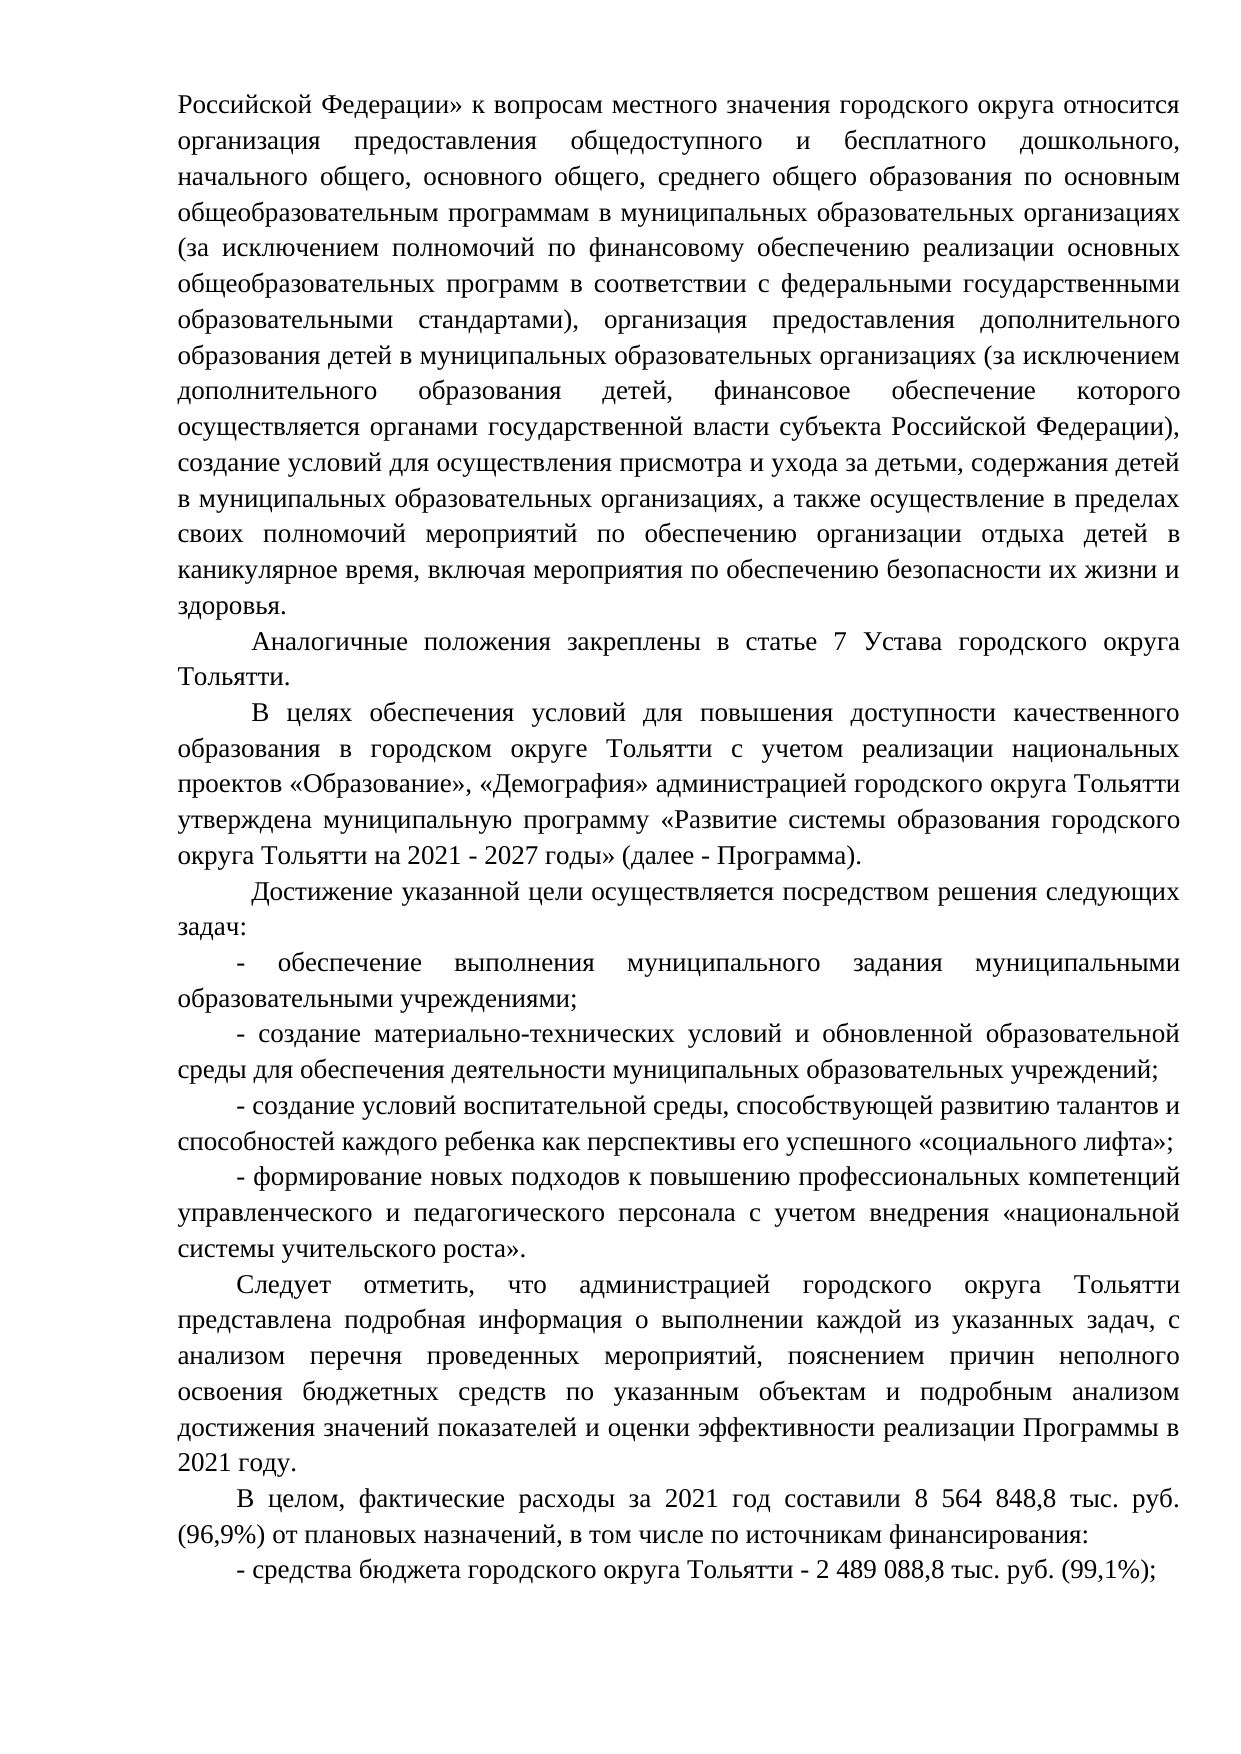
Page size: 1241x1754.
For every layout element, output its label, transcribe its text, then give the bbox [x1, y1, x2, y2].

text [177, 89, 1181, 620]
text - формирование новых подходов к повышению профессиональных компетенций управленческого и педагогического персонала с учетом внедрения «национальной системы учительского роста». [177, 1161, 1181, 1263]
text В целом, фактические расходы за 2021 год составили 8 564 848,8 тыс. руб.(96,9%) от плановых назначений, в том числе по источникам финансирования: [177, 1482, 1181, 1549]
text Следует отметить, что администрацией городского округа Тольятти представлена подробная информация о выполнении каждой из указанных задач, с анализом перечня проведенных мероприятий, пояснением причин неполного освоения бюджетных средств по указанным объектам и подробным анализом достижения значений показателей и оценки эффективности реализации Программы в 2021 году. [177, 1268, 1181, 1477]
text Аналогичные положения закреплены в статье 7 Устава городского округа Тольятти. [177, 624, 1181, 691]
text - средства бюджета городского округа Тольятти - 2 489 088,8 тыс. руб. (99,1%); [177, 1553, 1181, 1585]
text - создание условий воспитательной среды, способствующей развитию талантов и способностей каждого ребенка как перспективы его успешного «социального лифта»; [177, 1089, 1181, 1156]
text - создание материально-технических условий и обновленной образовательной среды для обеспечения деятельности муниципальных образовательных учреждений; [177, 1018, 1181, 1084]
text - обеспечение выполнения муниципального задания муниципальными образовательными учреждениями; [177, 946, 1181, 1013]
text Достижение указанной цели осуществляется посредством решения следующих задач: [177, 875, 1181, 942]
text В целях обеспечения условий для повышения доступности качественного образования в городском округе Тольятти с учетом реализации национальных проектов «Образование», «Демография» администрацией городского округа Тольятти утверждена муниципальную программу «Развитие системы образования городского округа Тольятти на 2021 - 2027 годы» (далее - Программа). [177, 696, 1181, 870]
